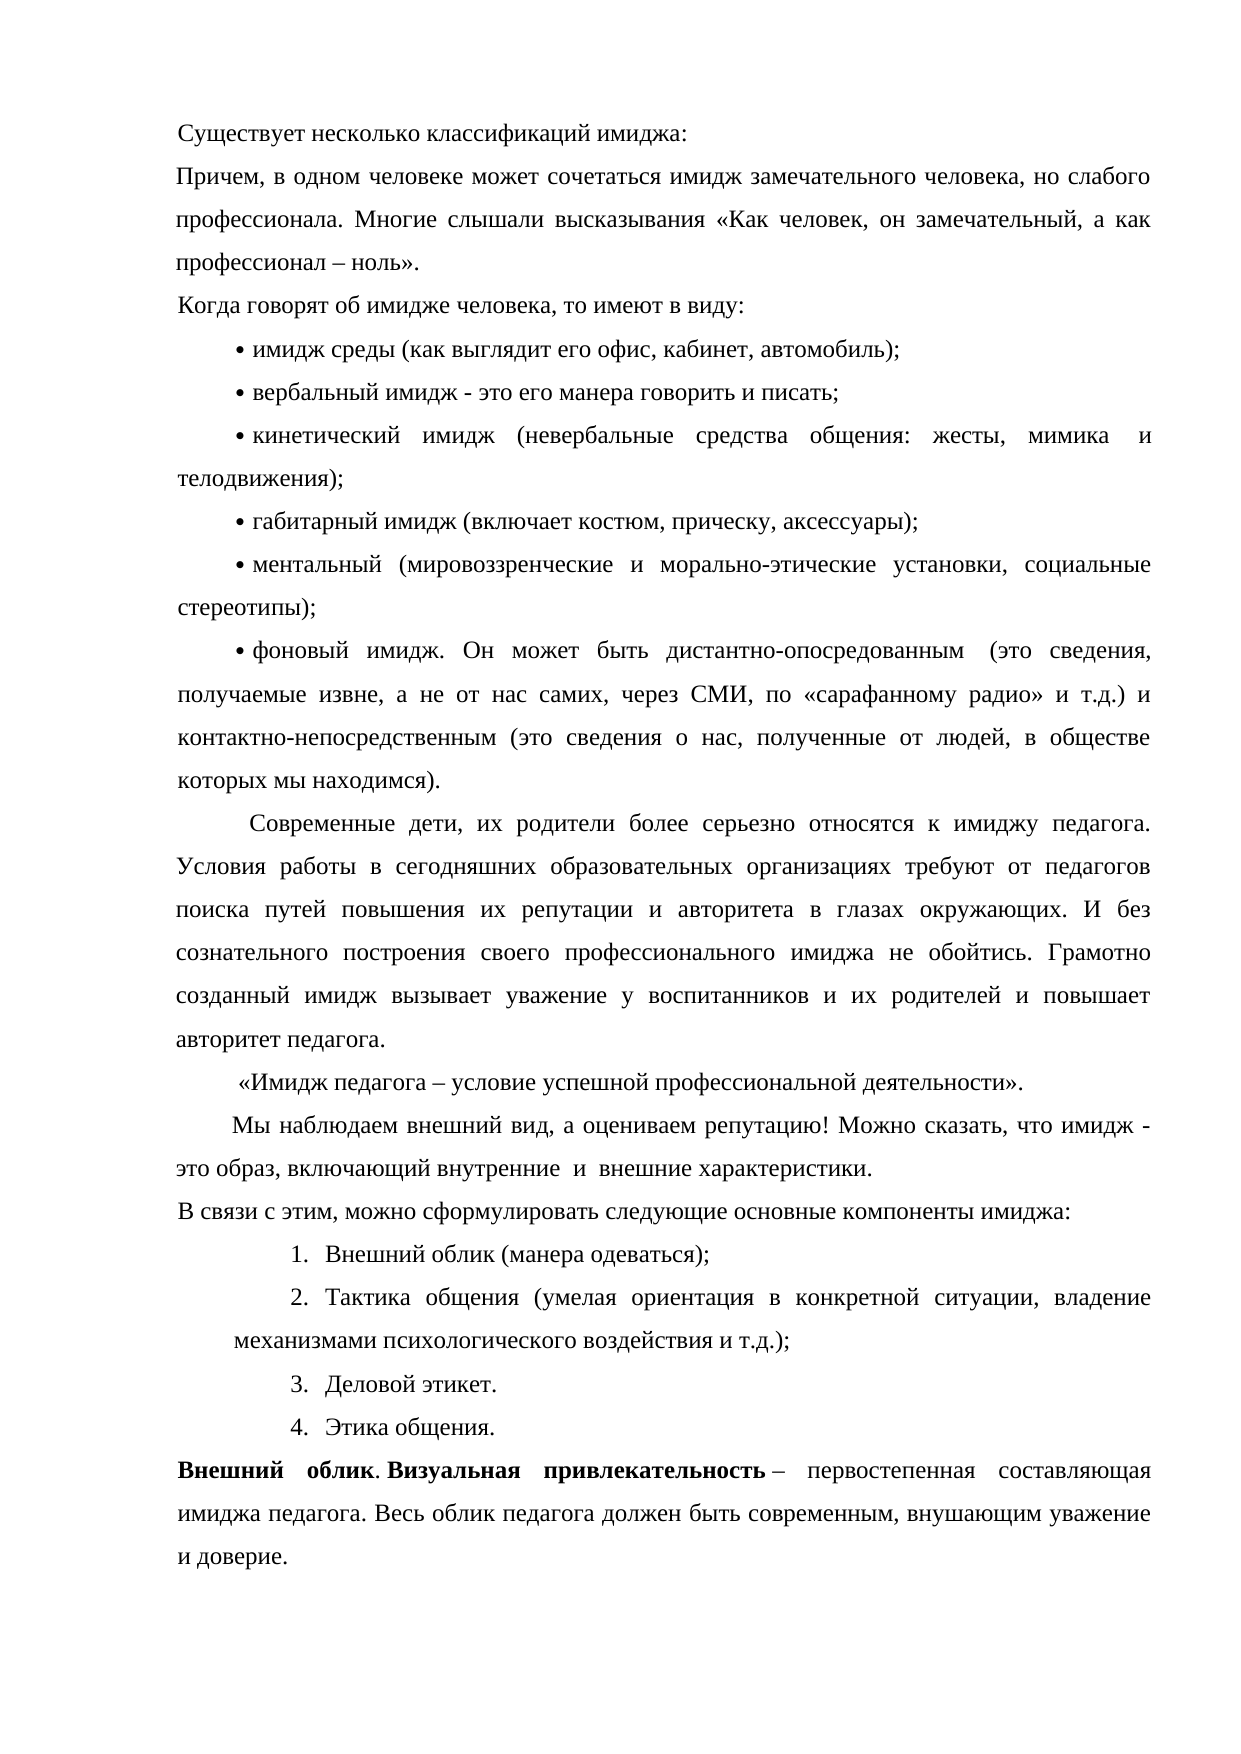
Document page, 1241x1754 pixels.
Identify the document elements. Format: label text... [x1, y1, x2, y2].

text «Имидж педагога – условие успешной профессиональной деятельности». [176, 1067, 1152, 1096]
list Внешний облик (манера одеваться); [234, 1239, 1152, 1268]
list вербальный имидж - это его манера говорить и писать; [177, 377, 1152, 406]
text Существует несколько классификаций имиджа: [177, 118, 1152, 147]
text Современные дети, их родители более серьезно относятся к имиджу педагога. Условия работы в сегодняшних образовательных организациях требуют от педагогов поиска путей повышения их репутации и авторитета в глазах окружающих. И без сознательного построения своего профессионального имиджа не обойтись. Грамотно созданный имидж вызывает уважение у воспитанников и их родителей и повышает авторитет педагога. [176, 808, 1152, 1052]
list кинетический имидж (невербальные средства общения: жесты, мимика и телодвижения); [177, 420, 1152, 492]
text Когда говорят об имидже человека, то имеют в виду: [177, 291, 1152, 319]
list Этика общения. [234, 1412, 1152, 1441]
list габитарный имидж (включает костюм, прическу, аксессуары); [177, 506, 1152, 535]
list Деловой этикет. [234, 1369, 1152, 1397]
list имидж среды (как выглядит его офис, кабинет, автомобиль); [177, 334, 1152, 362]
text Причем, в одном человеке может сочетаться имидж замечательного человека, но слабого профессионала. Многие слышали высказывания «Как человек, он замечательный, а как профессионал – ноль». [176, 161, 1152, 276]
list ментальный (мировоззренческие и морально-этические установки, социальные стереотипы); [177, 549, 1152, 621]
text В связи с этим, можно сформулировать следующие основные компоненты имиджа: [177, 1196, 1152, 1225]
list фоновый имидж. Он может быть дистантно-опосредованным (это сведения, получаемые извне, а не от нас самих, через СМИ, по «сарафанному радио» и т.д.) и контактно-непосредственным (это сведения о нас, полученные от людей, в обществе которых мы находимся). [177, 636, 1152, 794]
text Внешний облик. Визуальная привлекательность – первостепенная составляющая имиджа педагога. Весь облик педагога должен быть современным, внушающим уважение и доверие. [177, 1455, 1152, 1570]
text Мы наблюдаем внешний вид, а оцениваем репутацию! Можно сказать, что имидж - это образ, включающий внутренние и внешние характеристики. [176, 1110, 1152, 1182]
list Тактика общения (умелая ориентация в конкретной ситуации, владение механизмами психологического воздействия и т.д.); [234, 1282, 1152, 1354]
